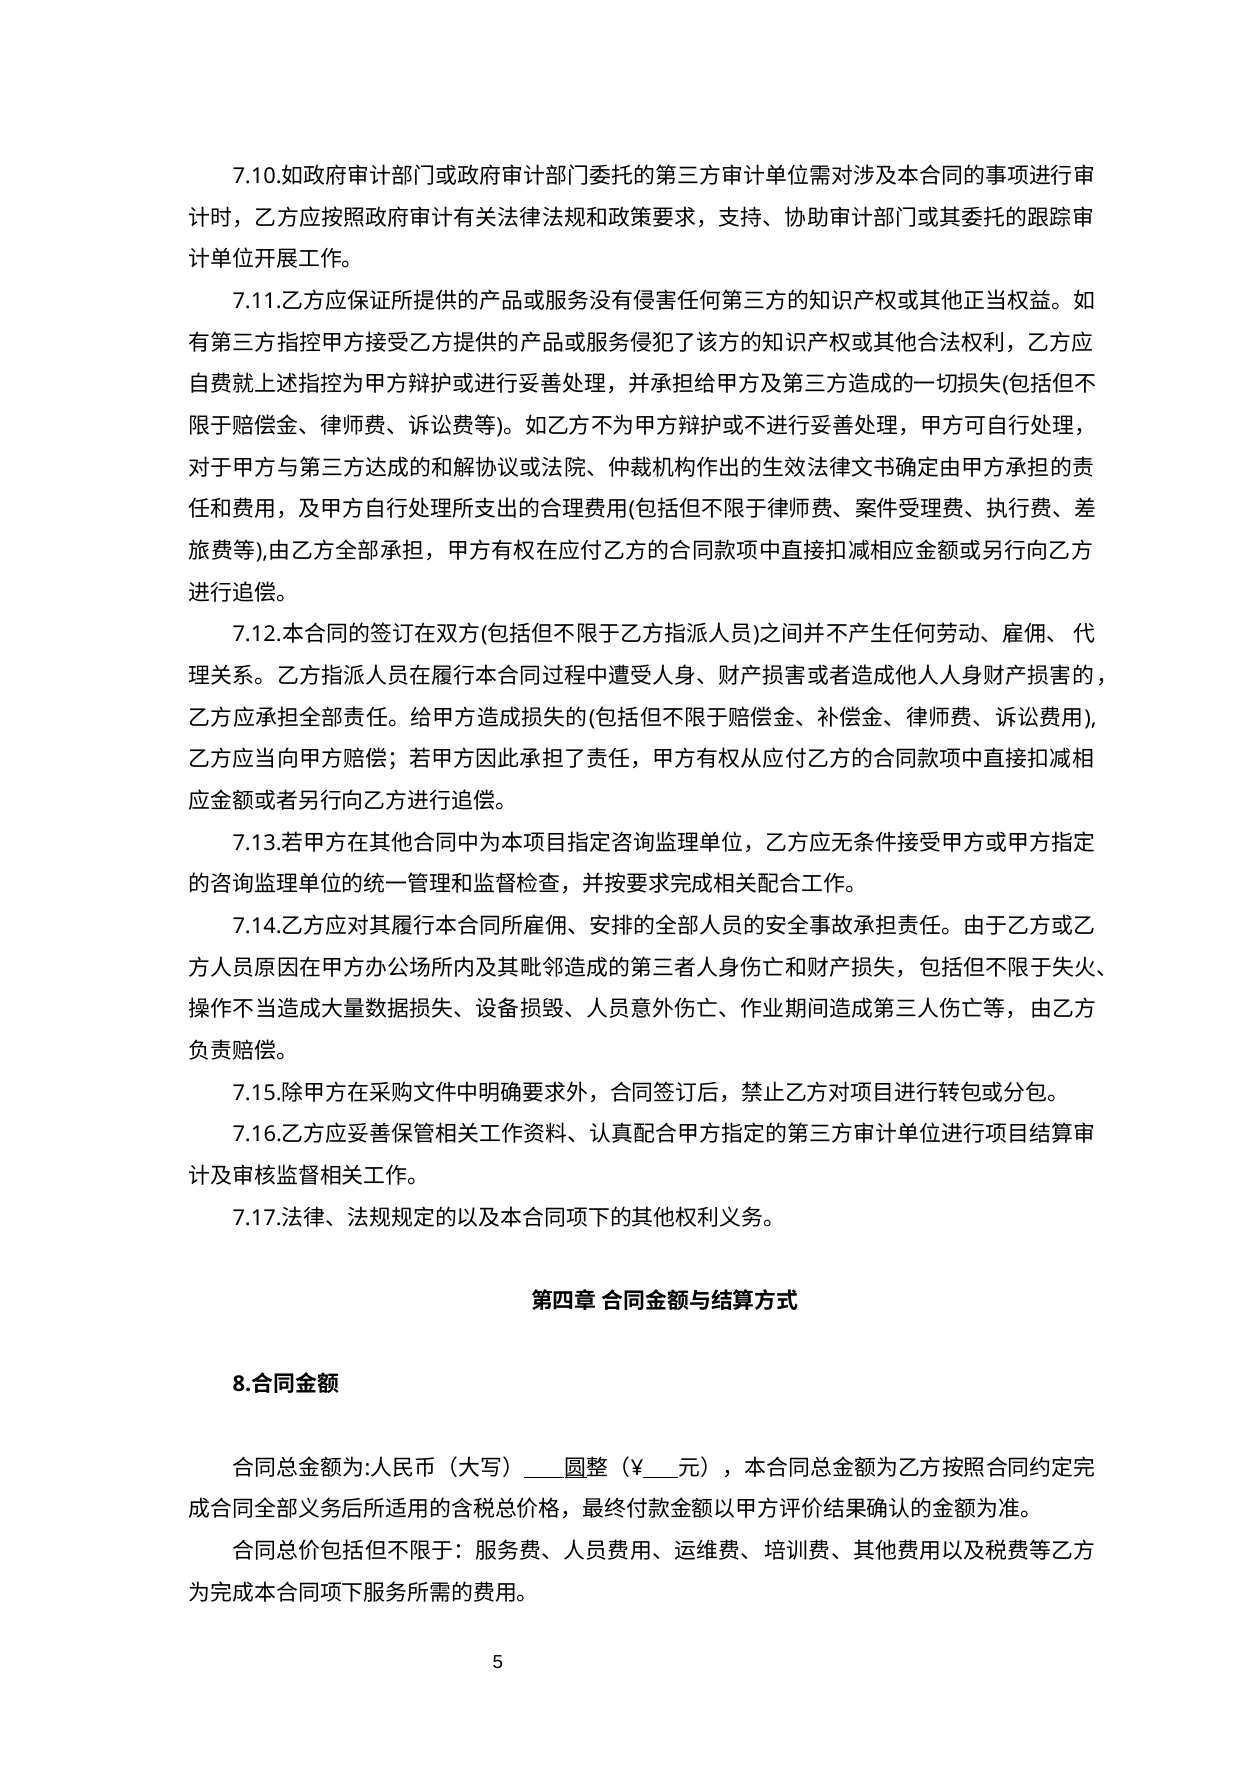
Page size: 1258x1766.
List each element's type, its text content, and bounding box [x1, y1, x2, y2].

text 合同总金额为:人民币（大写） 圆整（¥ 元），本合同总金额为乙方按照合同约定完成合同全部义务后所适用的含税总价格，最终付款金额以甲方评价结果确认的金额为准。 [188, 1442, 1096, 1525]
text 8.合同金额 [188, 1358, 1096, 1400]
text 7.12.本合同的签订在双方(包括但不限于乙方指派人员)之间并不产生任何劳动、雇佣、 代理关系。乙方指派人员在履行本合同过程中遭受人身、财产损害或者造成他人人身财产损害的，乙方应承担全部责任。给甲方造成损失的(包括但不限于赔偿金、补偿金、律师费、诉讼费用),乙方应当向甲方赔偿；若甲方因此承担了责任，甲方有权从应付乙方的合同款项中直接扣减相应金额或者另行向乙方进行追偿。 [188, 608, 1096, 817]
text 合同总价包括但不限于：服务费、人员费用、运维费、培训费、其他费用以及税费等乙方为完成本合同项下服务所需的费用。 [188, 1525, 1096, 1608]
text 7.13.若甲方在其他合同中为本项目指定咨询监理单位，乙方应无条件接受甲方或甲方指定的咨询监理单位的统一管理和监督检查，并按要求完成相关配合工作。 [188, 817, 1096, 900]
text 第四章 合同金额与结算方式 [188, 1275, 1096, 1317]
text 7.15.除甲方在采购文件中明确要求外，合同签订后，禁止乙方对项目进行转包或分包。 [188, 1067, 1096, 1108]
text 7.17.法律、法规规定的以及本合同项下的其他权利义务。 [188, 1192, 1096, 1233]
text 7.11.乙方应保证所提供的产品或服务没有侵害任何第三方的知识产权或其他正当权益。如有第三方指控甲方接受乙方提供的产品或服务侵犯了该方的知识产权或其他合法权利，乙方应自费就上述指控为甲方辩护或进行妥善处理，并承担给甲方及第三方造成的一切损失(包括但不限于赔偿金、律师费、诉讼费等)。如乙方不为甲方辩护或不进行妥善处理，甲方可自行处理，对于甲方与第三方达成的和解协议或法院、仲裁机构作出的生效法律文书确定由甲方承担的责任和费用，及甲方自行处理所支出的合理费用(包括但不限于律师费、案件受理费、执行费、差旅费等),由乙方全部承担，甲方有权在应付乙方的合同款项中直接扣减相应金额或另行向乙方进行追偿。 [188, 275, 1096, 608]
text 7.10.如政府审计部门或政府审计部门委托的第三方审计单位需对涉及本合同的事项进行审计时，乙方应按照政府审计有关法律法规和政策要求，支持、协助审计部门或其委托的跟踪审计单位开展工作。 [188, 150, 1096, 275]
text 7.14.乙方应对其履行本合同所雇佣、安排的全部人员的安全事故承担责任。由于乙方或乙方人员原因在甲方办公场所内及其毗邻造成的第三者人身伤亡和财产损失，包括但不限于失火、操作不当造成大量数据损失、设备损毁、人员意外伤亡、作业期间造成第三人伤亡等，由乙方负责赔偿。 [188, 900, 1096, 1067]
text 7.16.乙方应妥善保管相关工作资料、认真配合甲方指定的第三方审计单位进行项目结算审计及审核监督相关工作。 [188, 1108, 1096, 1192]
